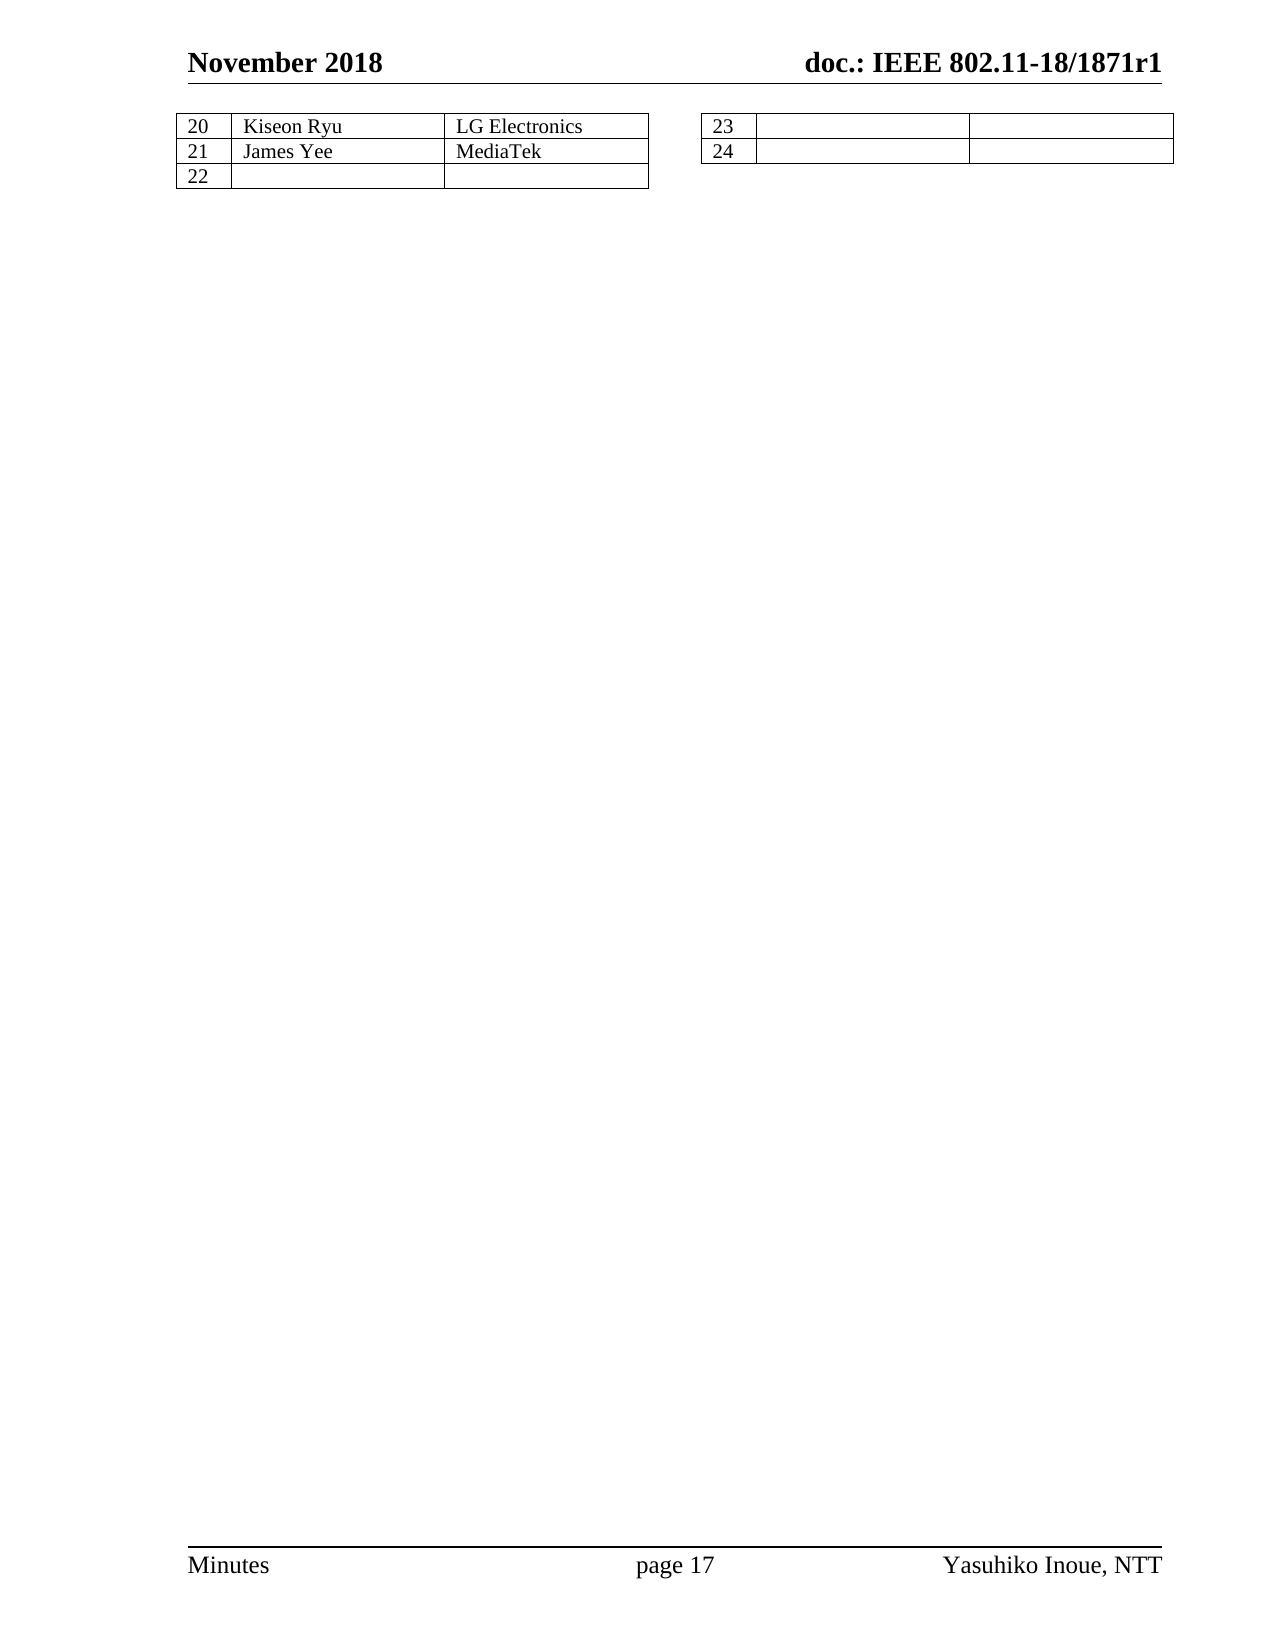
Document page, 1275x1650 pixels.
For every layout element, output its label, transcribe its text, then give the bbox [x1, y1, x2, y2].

table_cell [970, 114, 1173, 138]
table_cell James Yee [232, 139, 444, 163]
table_cell 20 [177, 114, 231, 138]
table_cell [757, 114, 969, 138]
table_cell 23 [702, 114, 756, 138]
table_cell 24 [702, 139, 756, 163]
table_cell Kiseon Ryu [232, 114, 444, 138]
table_cell 21 [177, 139, 231, 163]
table_cell [970, 139, 1173, 163]
table_cell [757, 139, 969, 163]
table_cell 22 [177, 164, 231, 188]
table_cell [445, 164, 648, 188]
table_cell LG Electronics [445, 114, 648, 138]
table_cell [232, 164, 444, 188]
table_cell MediaTek [445, 139, 648, 163]
